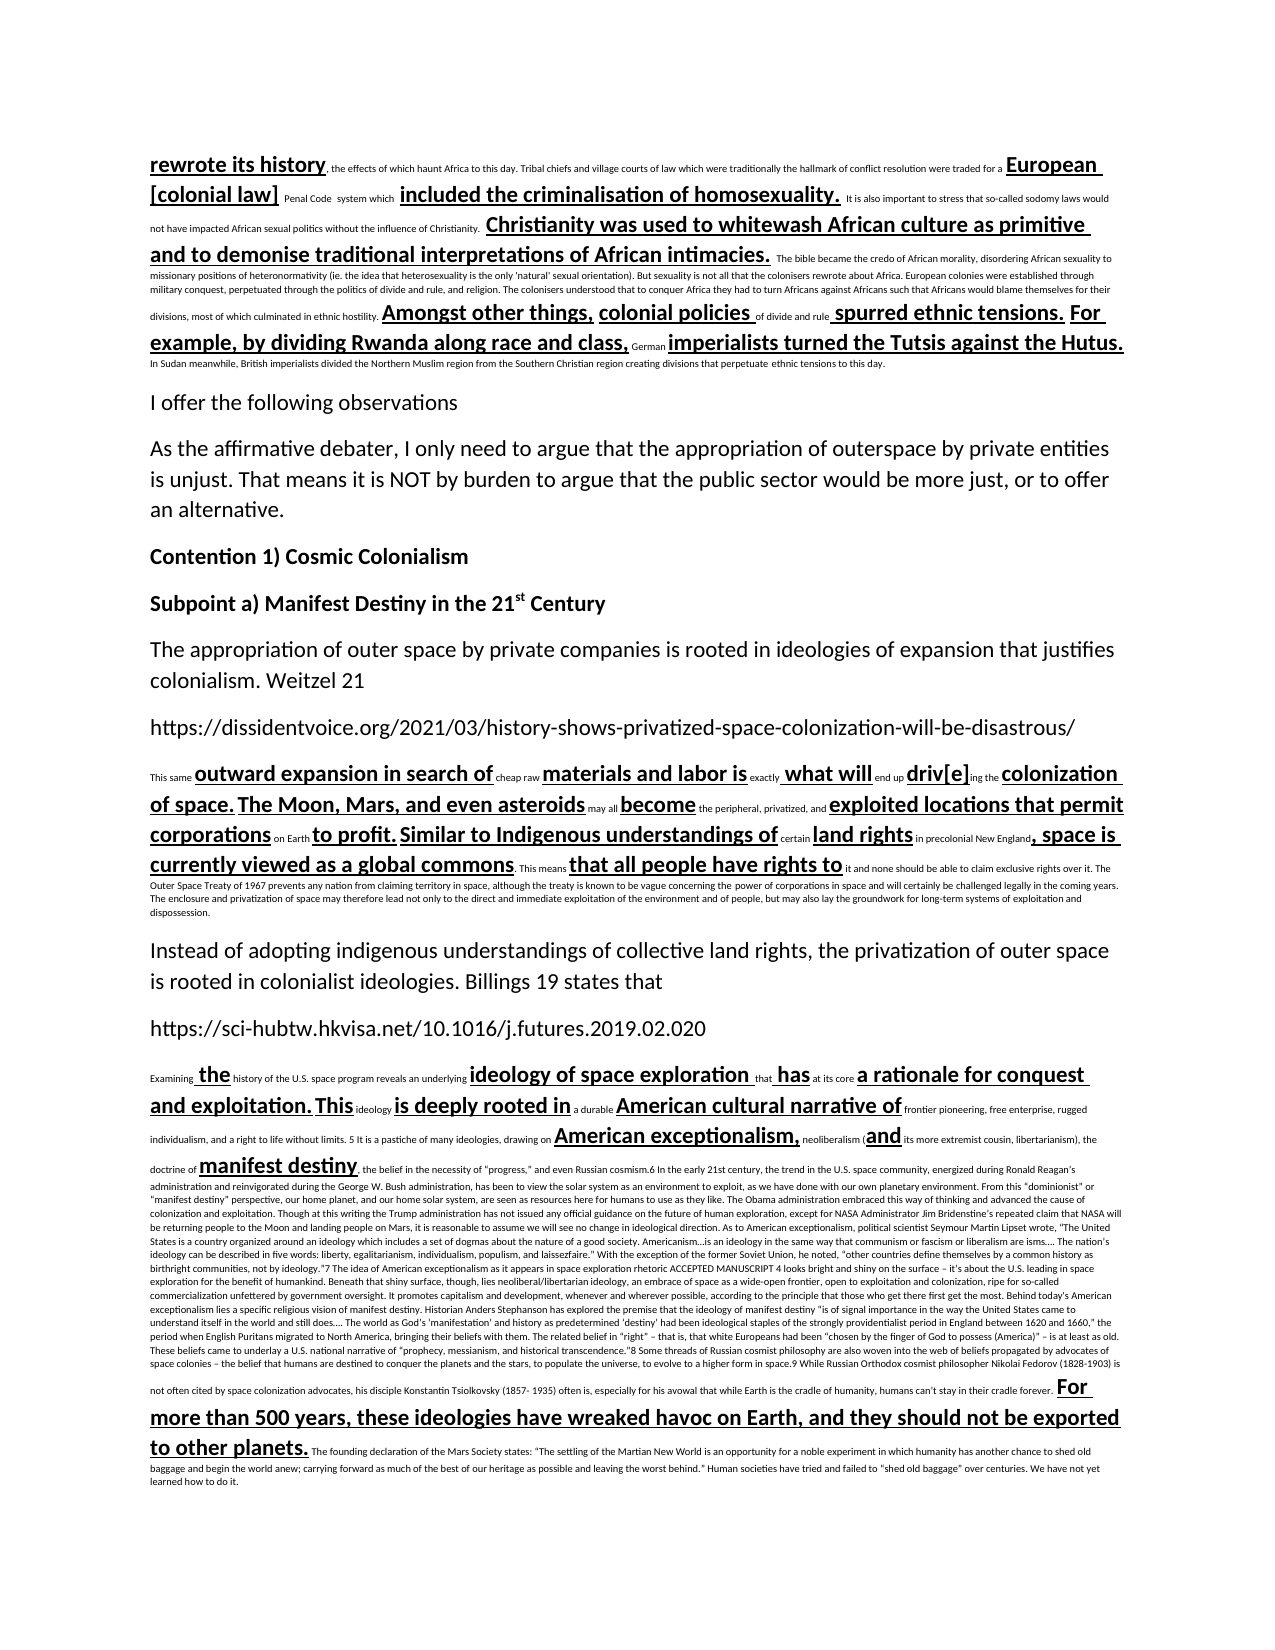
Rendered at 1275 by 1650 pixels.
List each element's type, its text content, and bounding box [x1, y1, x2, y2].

text This same outward expansion in search of cheap raw materials and labor is exactly what will end up driv[e]ing the colonization of space. The Moon, Mars, and even asteroids may all become the peripheral, privatized, and exploited locations that permit corporations on Earth to profit. Similar to Indigenous understandings of certain land rights in precolonial New England, space is currently viewed as a global commons. This means that all people have rights to it and none should be able to claim exclusive rights over it. The Outer Space Treaty of 1967 prevents any nation from claiming territory in space, although the treaty is known to be vague concerning the power of corporations in space and will certainly be challenged legally in the coming years. The enclosure and privatization of space may therefore lead not only to the direct and immediate exploitation of the environment and of people, but may also lay the groundwork for long-term systems of exploitation and dispossession. [150, 759, 1125, 919]
text https://sci-hubtw.hkvisa.net/10.1016/j.futures.2019.02.020 [150, 1014, 1125, 1042]
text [150, 150, 1125, 370]
text I offer the following observations [150, 388, 1125, 416]
text https://dissidentvoice.org/2021/03/history-shows-privatized-space-colonization-will-be-disastrous/ [150, 713, 1125, 741]
text The appropriation of outer space by private companies is rooted in ideologies of expansion that justifies colonialism. Weitzel 21 [150, 636, 1125, 694]
text Subpoint a) Manifest Destiny in the 21st Century [150, 589, 1125, 617]
text Examining the history of the U.S. space program reveals an underlying ideology of space exploration that has at its core a rationale for conquest and exploitation. This ideology is deeply rooted in a durable American cultural narrative of frontier pioneering, free enterprise, rugged individualism, and a right to life without limits. 5 It is a pastiche of many ideologies, drawing on American exceptionalism, neoliberalism (and its more extremist cousin, libertarianism), the doctrine of manifest destiny, the belief in the necessity of “progress,” and even Russian cosmism.6 In the early 21st century, the trend in the U.S. space community, energized during Ronald Reagan’s administration and reinvigorated during the George W. Bush administration, has been to view the solar system as an environment to exploit, as we have done with our own planetary environment. From this “dominionist” or “manifest destiny” perspective, our home planet, and our home solar system, are seen as resources here for humans to use as they like. The Obama administration embraced this way of thinking and advanced the cause of colonization and exploitation. Though at this writing the Trump administration has not issued any official guidance on the future of human exploration, except for NASA Administrator Jim Bridenstine’s repeated claim that NASA will be returning people to the Moon and landing people on Mars, it is reasonable to assume we will see no change in ideological direction. As to American exceptionalism, political scientist Seymour Martin Lipset wrote, “The United States is a country organized around an ideology which includes a set of dogmas about the nature of a good society. Americanism…is an ideology in the same way that communism or fascism or liberalism are isms…. The nation’s ideology can be described in five words: liberty, egalitarianism, individualism, populism, and laissezfaire.” With the exception of the former Soviet Union, he noted, “other countries define themselves by a common history as birthright communities, not by ideology.”7 The idea of American exceptionalism as it appears in space exploration rhetoric ACCEPTED MANUSCRIPT 4 looks bright and shiny on the surface – it’s about the U.S. leading in space exploration for the benefit of humankind. Beneath that shiny surface, though, lies neoliberal/libertarian ideology, an embrace of space as a wide-open frontier, open to exploitation and colonization, ripe for so-called commercialization unfettered by government oversight. It promotes capitalism and development, whenever and wherever possible, according to the principle that those who get there first get the most. Behind today's American exceptionalism lies a specific religious vision of manifest destiny. Historian Anders Stephanson has explored the premise that the ideology of manifest destiny “is of signal importance in the way the United States came to understand itself in the world and still does…. The world as God’s ‘manifestation’ and history as predetermined ‘destiny’ had been ideological staples of the strongly providentialist period in England between 1620 and 1660,” the period when English Puritans migrated to North America, bringing their beliefs with them. The related belief in “right” – that is, that white Europeans had been “chosen by the finger of God to possess (America)” – is at least as old. These beliefs came to underlay a U.S. national narrative of “prophecy, messianism, and historical transcendence.”8 Some threads of Russian cosmist philosophy are also woven into the web of beliefs propagated by advocates of space colonies – the belief that humans are destined to conquer the planets and the stars, to populate the universe, to evolve to a higher form in space.9 While Russian Orthodox cosmist philosopher Nikolai Fedorov (1828-1903) is not often cited by space colonization advocates, his disciple Konstantin Tsiolkovsky (1857- 1935) often is, especially for his avowal that while Earth is the cradle of humanity, humans can’t stay in their cradle forever. For more than 500 years, these ideologies have wreaked havoc on Earth, and they should not be exported to other planets. The founding declaration of the Mars Society states: “The settling of the Martian New World is an opportunity for a noble experiment in which humanity has another chance to shed old baggage and begin the world anew; carrying forward as much of the best of our heritage as possible and leaving the worst behind.” Human societies have tried and failed to “shed old baggage” over centuries. We have not yet learned how to do it. [150, 1061, 1125, 1488]
text As the affirmative debater, I only need to argue that the appropriation of outerspace by private entities is unjust. That means it is NOT by burden to argue that the public sector would be more just, or to offer an alternative. [150, 434, 1125, 523]
text Instead of adopting indigenous understandings of collective land rights, the privatization of outer space is rooted in colonialist ideologies. Billings 19 states that [150, 937, 1125, 995]
text Contention 1) Cosmic Colonialism [150, 542, 1125, 570]
